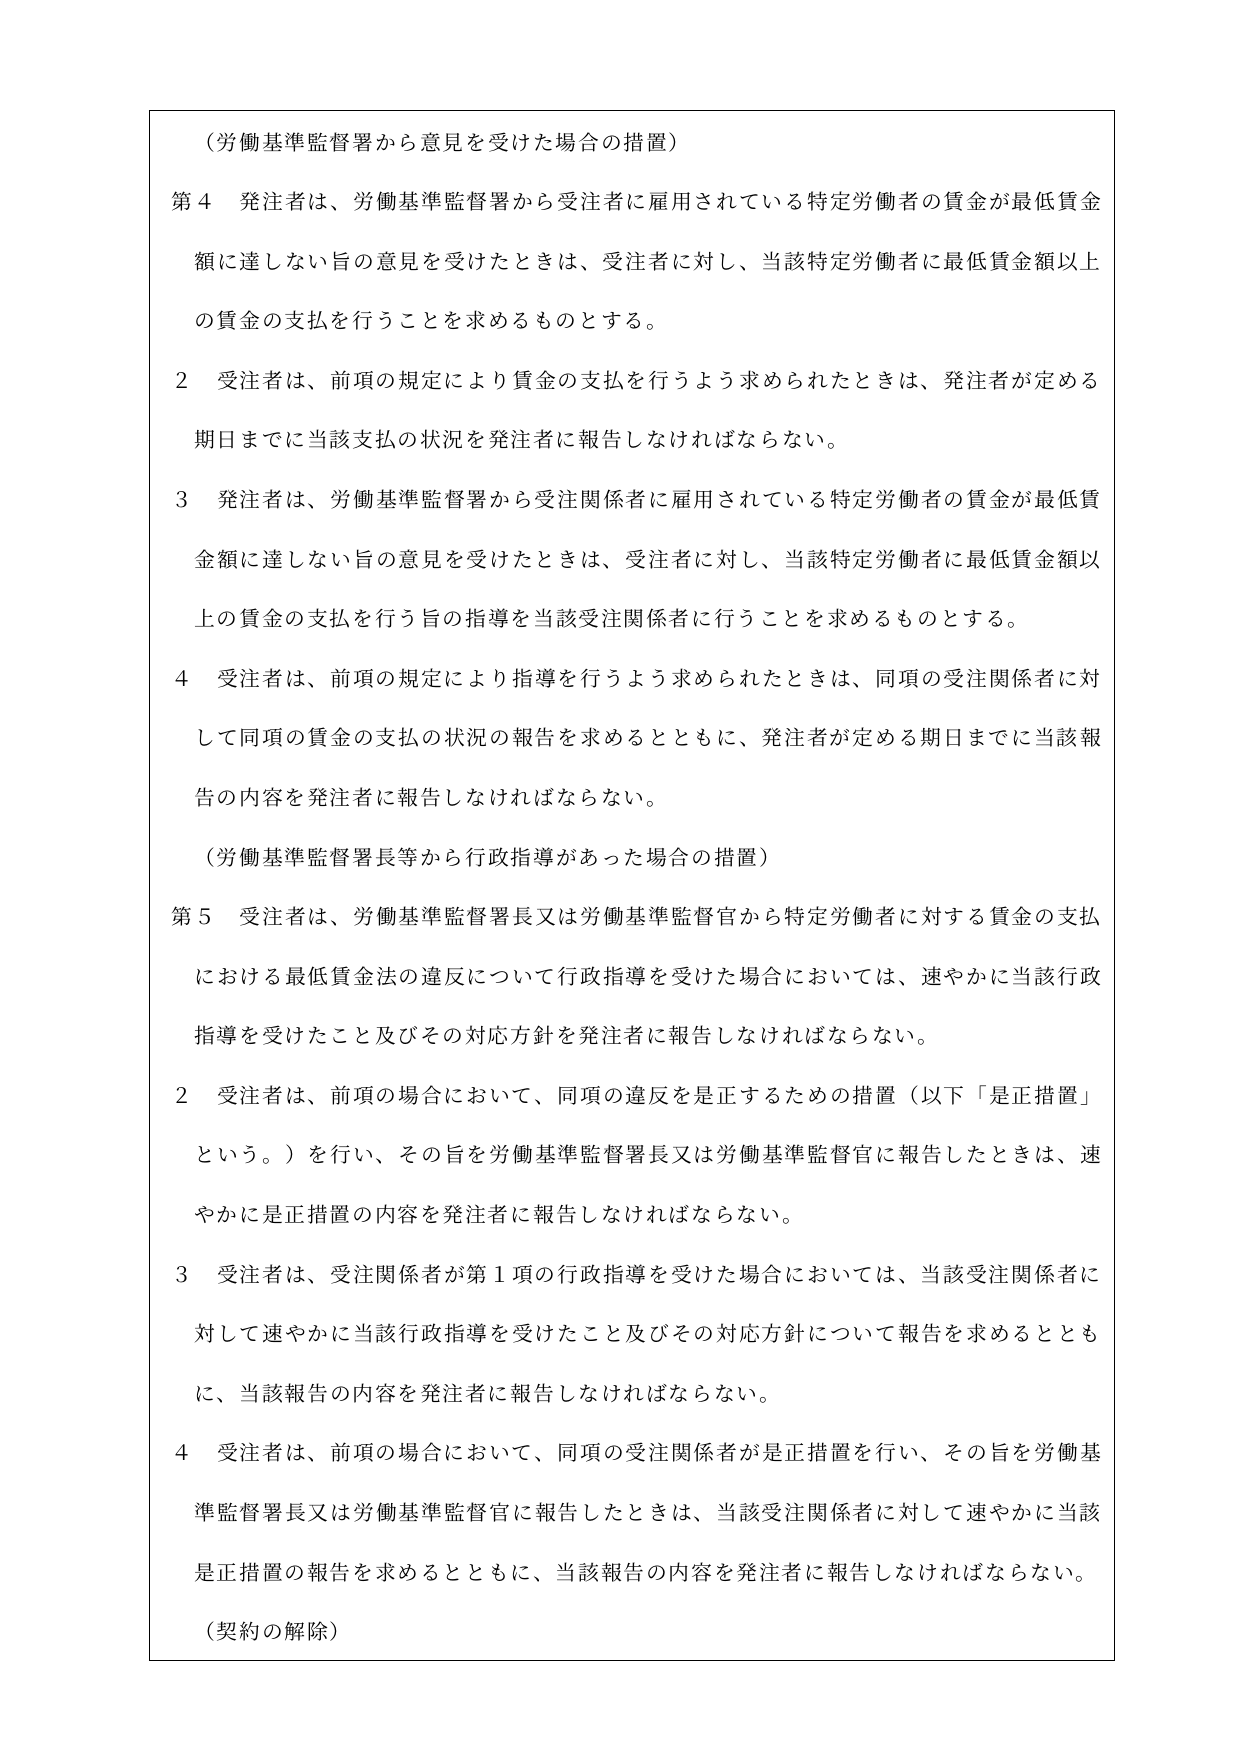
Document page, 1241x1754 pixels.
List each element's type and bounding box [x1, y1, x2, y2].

table_header [150, 111, 1114, 1660]
